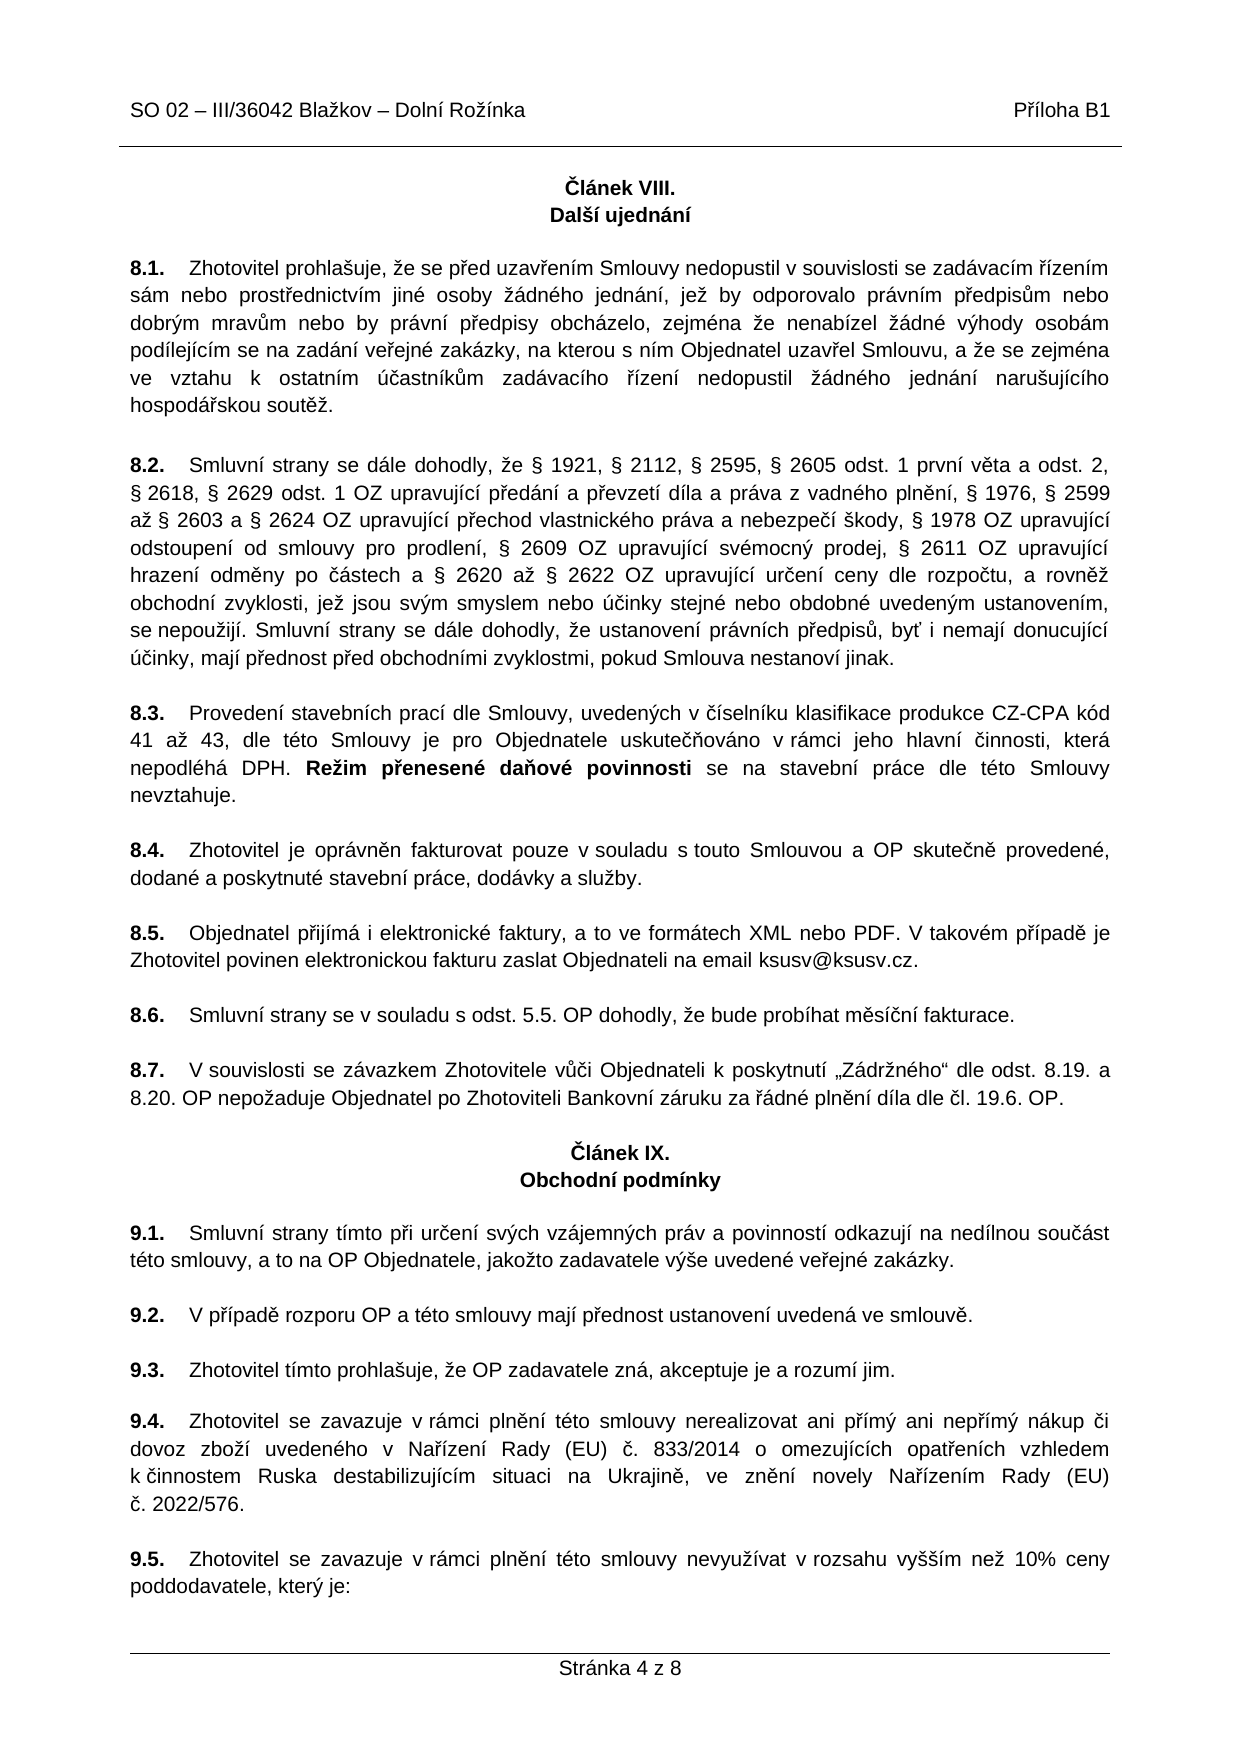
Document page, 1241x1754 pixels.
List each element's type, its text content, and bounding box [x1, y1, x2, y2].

subtitle Další ujednání [130, 203, 1110, 227]
list V případě rozporu OP a této smlouvy mají přednost ustanovení uvedená ve smlouvě. [130, 1303, 1110, 1327]
subtitle Obchodní podmínky [130, 1168, 1110, 1192]
list Zhotovitel se zavazuje v rámci plnění této smlouvy nevyužívat v rozsahu vyšším než 10% ceny poddodavatele, který je: [130, 1547, 1110, 1598]
list Smluvní strany tímto při určení svých vzájemných práv a povinností odkazují na nedílnou součást této smlouvy, a to na OP Objednatele, jakožto zadavatele výše uvedené veřejné zakázky. [130, 1220, 1110, 1272]
list Smluvní strany se dále dohodly, že § 1921, § 2112, § 2595, § 2605 odst. 1 první věta a odst. 2, § 2618, § 2629 odst. 1 OZ upravující předání a převzetí díla a práva z vadného plnění, § 1976, § 2599 až § 2603 a § 2624 OZ upravující přechod vlastnického práva a nebezpečí škody, § 1978 OZ upravující odstoupení od smlouvy pro prodlení, § 2609 OZ upravující svémocný prodej, § 2611 OZ upravující hrazení odměny po částech a § 2620 až § 2622 OZ upravující určení ceny dle rozpočtu, a rovněž obchodní zvyklosti, jež jsou svým smyslem nebo účinky stejné nebo obdobné uvedeným ustanovením, se nepoužijí. Smluvní strany se dále dohodly, že ustanovení právních předpisů, byť i nemají donucující účinky, mají přednost před obchodními zvyklostmi, pokud Smlouva nestanoví jinak. [130, 453, 1110, 669]
list V souvislosti se závazkem Zhotovitele vůči Objednateli k poskytnutí „Zádržného“ dle odst. 8.19. a 8.20. OP nepožaduje Objednatel po Zhotoviteli Bankovní záruku za řádné plnění díla dle čl. 19.6. OP. [130, 1058, 1110, 1109]
list Zhotovitel prohlašuje, že se před uzavřením Smlouvy nedopustil v souvislosti se zadávacím řízením sám nebo prostřednictvím jiné osoby žádného jednání, jež by odporovalo právním předpisům nebo dobrým mravům nebo by právní předpisy obcházelo, zejména že nenabízel žádné výhody osobám podílejícím se na zadání veřejné zakázky, na kterou s ním Objednatel uzavřel Smlouvu, a že se zejména ve vztahu k ostatním účastníkům zadávacího řízení nedopustil žádného jednání narušujícího hospodářskou soutěž. [130, 256, 1110, 417]
list Zhotovitel je oprávněn fakturovat pouze v souladu s touto Smlouvou a OP skutečně provedené, dodané a poskytnuté stavební práce, dodávky a služby. [130, 838, 1110, 889]
list Provedení stavebních prací dle Smlouvy, uvedených v číselníku klasifikace produkce CZ-CPA kód 41 až 43, dle této Smlouvy je pro Objednatele uskutečňováno v rámci jeho hlavní činnosti, která nepodléhá DPH. Režim přenesené daňové povinnosti se na stavební práce dle této Smlouvy nevztahuje. [130, 700, 1110, 807]
list Zhotovitel se zavazuje v rámci plnění této smlouvy nerealizovat ani přímý ani nepřímý nákup či dovoz zboží uvedeného v Nařízení Rady (EU) č. 833/2014 o omezujících opatřeních vzhledem k činnostem Ruska destabilizujícím situaci na Ukrajině, ve znění novely Nařízením Rady (EU) č. 2022/576. [130, 1409, 1110, 1516]
list Zhotovitel tímto prohlašuje, že OP zadavatele zná, akceptuje je a rozumí jim. [130, 1358, 1110, 1382]
list Smluvní strany se v souladu s odst. 5.5. OP dohodly, že bude probíhat měsíční fakturace. [130, 1003, 1110, 1027]
subtitle Článek VIII. [130, 176, 1110, 199]
list Objednatel přijímá i elektronické faktury, a to ve formátech XML nebo PDF. V takovém případě je Zhotovitel povinen elektronickou fakturu zaslat Objednateli na email ksusv@ksusv.cz. [130, 920, 1110, 972]
subtitle Článek IX. [130, 1140, 1110, 1164]
